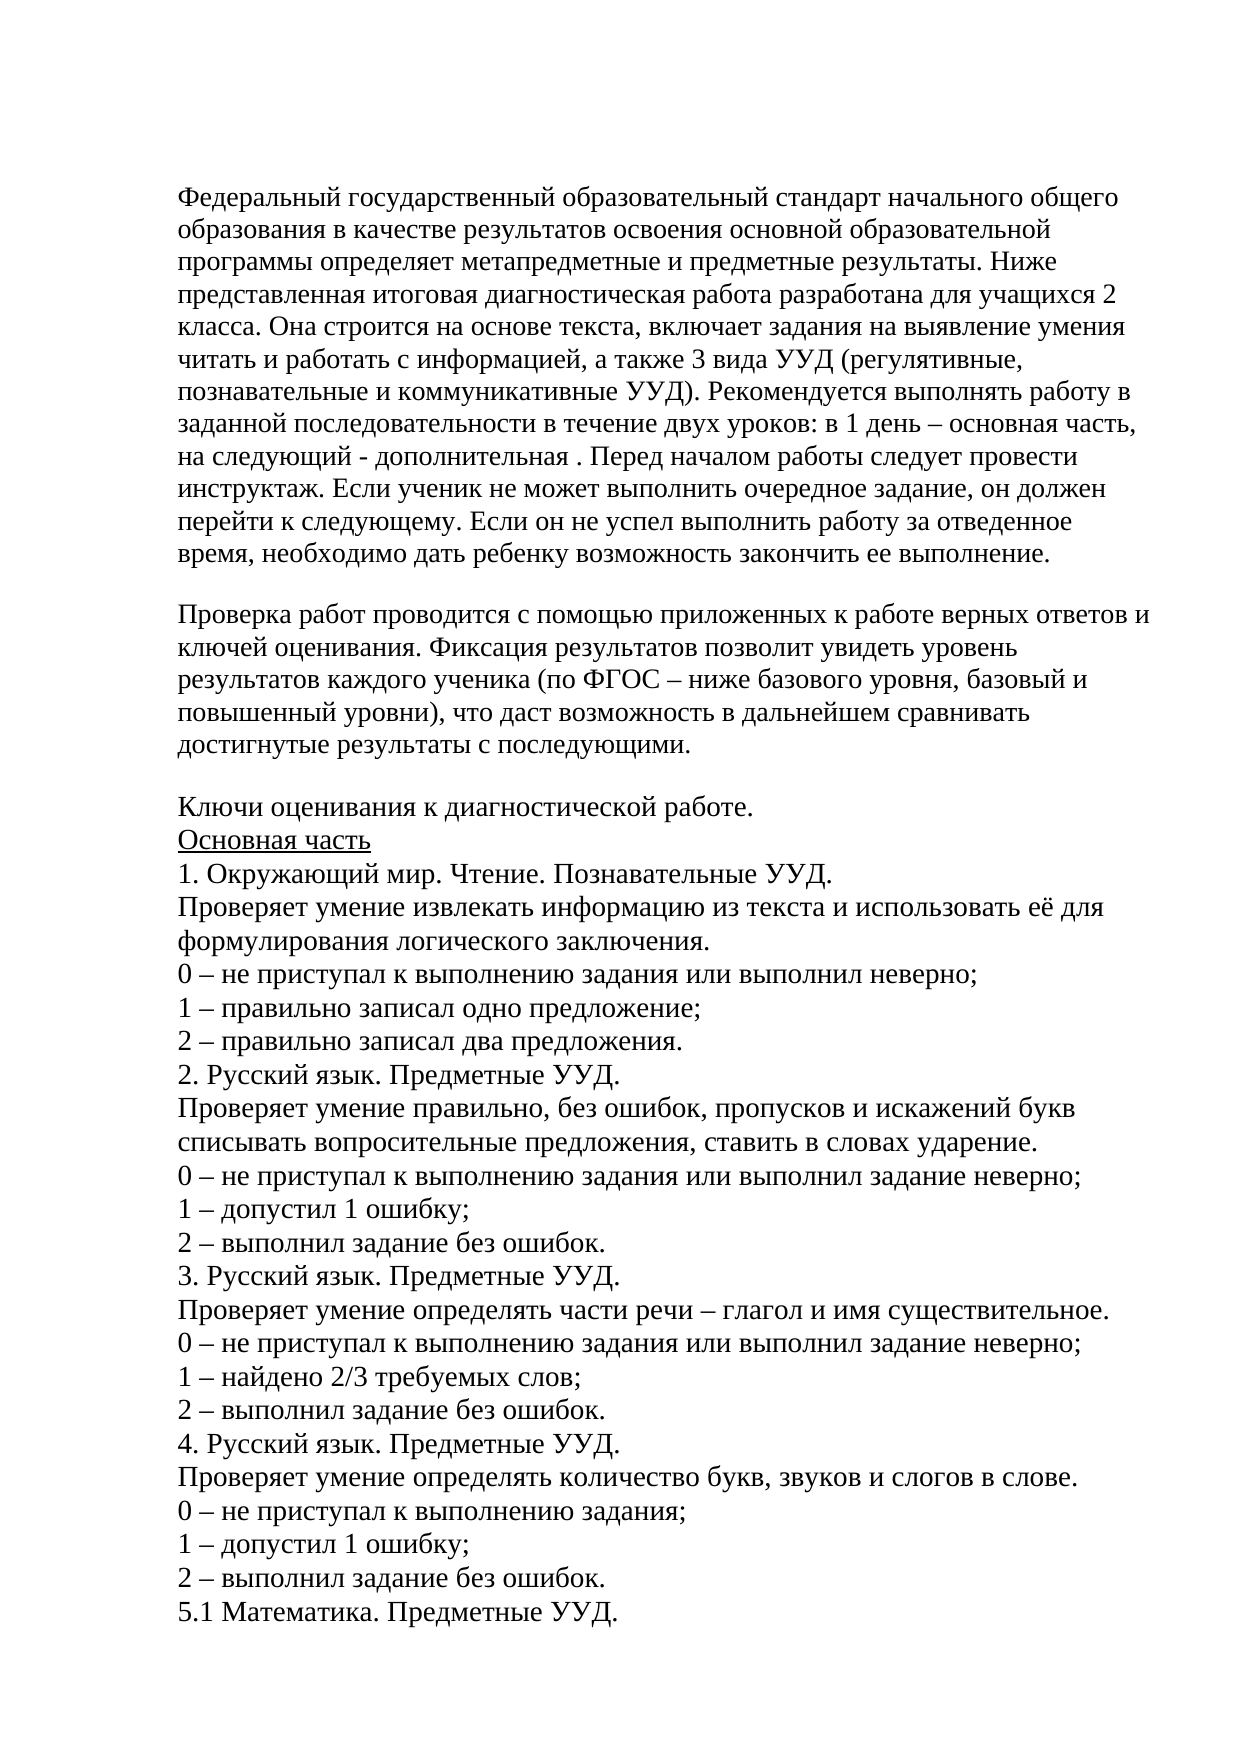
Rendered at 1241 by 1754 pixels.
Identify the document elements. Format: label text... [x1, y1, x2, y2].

text 0 – не приступал к выполнению задания или выполнил неверно; [177, 956, 1152, 990]
text 2 – выполнил задание без ошибок. [177, 1392, 1152, 1426]
text Проверка работ проводится с помощью приложенных к работе верных ответов и ключей оценивания. Фиксация результатов позволит увидеть уровень результатов каждого ученика (по ФГОС – ниже базового уровня, базовый и повышенный уровни), что даст возможность в дальнейшем сравнивать достигнутые результаты с последующими. [177, 598, 1152, 759]
text Проверяет умение извлекать информацию из текста и использовать её для формулирования логического заключения. [177, 889, 1152, 956]
text 1 – правильно записал одно предложение; [177, 990, 1152, 1023]
text 1. Окружающий мир. Чтение. Познавательные УУД. [177, 856, 1152, 889]
text 2 – выполнил задание без ошибок. [177, 1560, 1152, 1594]
text Проверяет умение определять части речи – глагол и имя существительное. [177, 1292, 1152, 1325]
text Федеральный государственный образовательный стандарт начального общего образования в качестве результатов освоения основной образовательной программы определяет метапредметные и предметные результаты. Ниже представленная итоговая диагностическая работа разработана для учащихся 2 класса. Она строится на основе текста, включает задания на выявление умения читать и работать с информацией, а также 3 вида УУД (регулятивные, познавательные и коммуникативные УУД). Рекомендуется выполнять работу в заданной последовательности в течение двух уроков: в 1 день – основная часть, на следующий - дополнительная . Перед началом работы следует провести инструктаж. Если ученик не может выполнить очередное задание, он должен перейти к следующему. Если он не успел выполнить работу за отведенное время, необходимо дать ребенку возможность закончить ее выполнение. [177, 180, 1152, 568]
text 4. Русский язык. Предметные УУД. [177, 1426, 1152, 1459]
text 0 – не приступал к выполнению задания или выполнил задание неверно; [177, 1158, 1152, 1191]
text 5.1 Математика. Предметные УУД. [177, 1594, 1152, 1627]
text Основная часть [177, 822, 1152, 856]
text 2 – правильно записал два предложения. [177, 1023, 1152, 1057]
text Ключи оценивания к диагностической работе. [177, 789, 1152, 822]
text 1 – допустил 1 ошибку; [177, 1191, 1152, 1225]
text Проверяет умение правильно, без ошибок, пропусков и искажений букв списывать вопросительные предложения, ставить в словах ударение. [177, 1091, 1152, 1158]
text 1 – найдено 2/3 требуемых слов; [177, 1359, 1152, 1392]
text 2 – выполнил задание без ошибок. [177, 1225, 1152, 1258]
text 3. Русский язык. Предметные УУД. [177, 1258, 1152, 1292]
text 0 – не приступал к выполнению задания или выполнил задание неверно; [177, 1325, 1152, 1359]
text Проверяет умение определять количество букв, звуков и слогов в слове. [177, 1459, 1152, 1493]
text 2. Русский язык. Предметные УУД. [177, 1057, 1152, 1091]
text 1 – допустил 1 ошибку; [177, 1527, 1152, 1560]
text 0 – не приступал к выполнению задания; [177, 1493, 1152, 1527]
